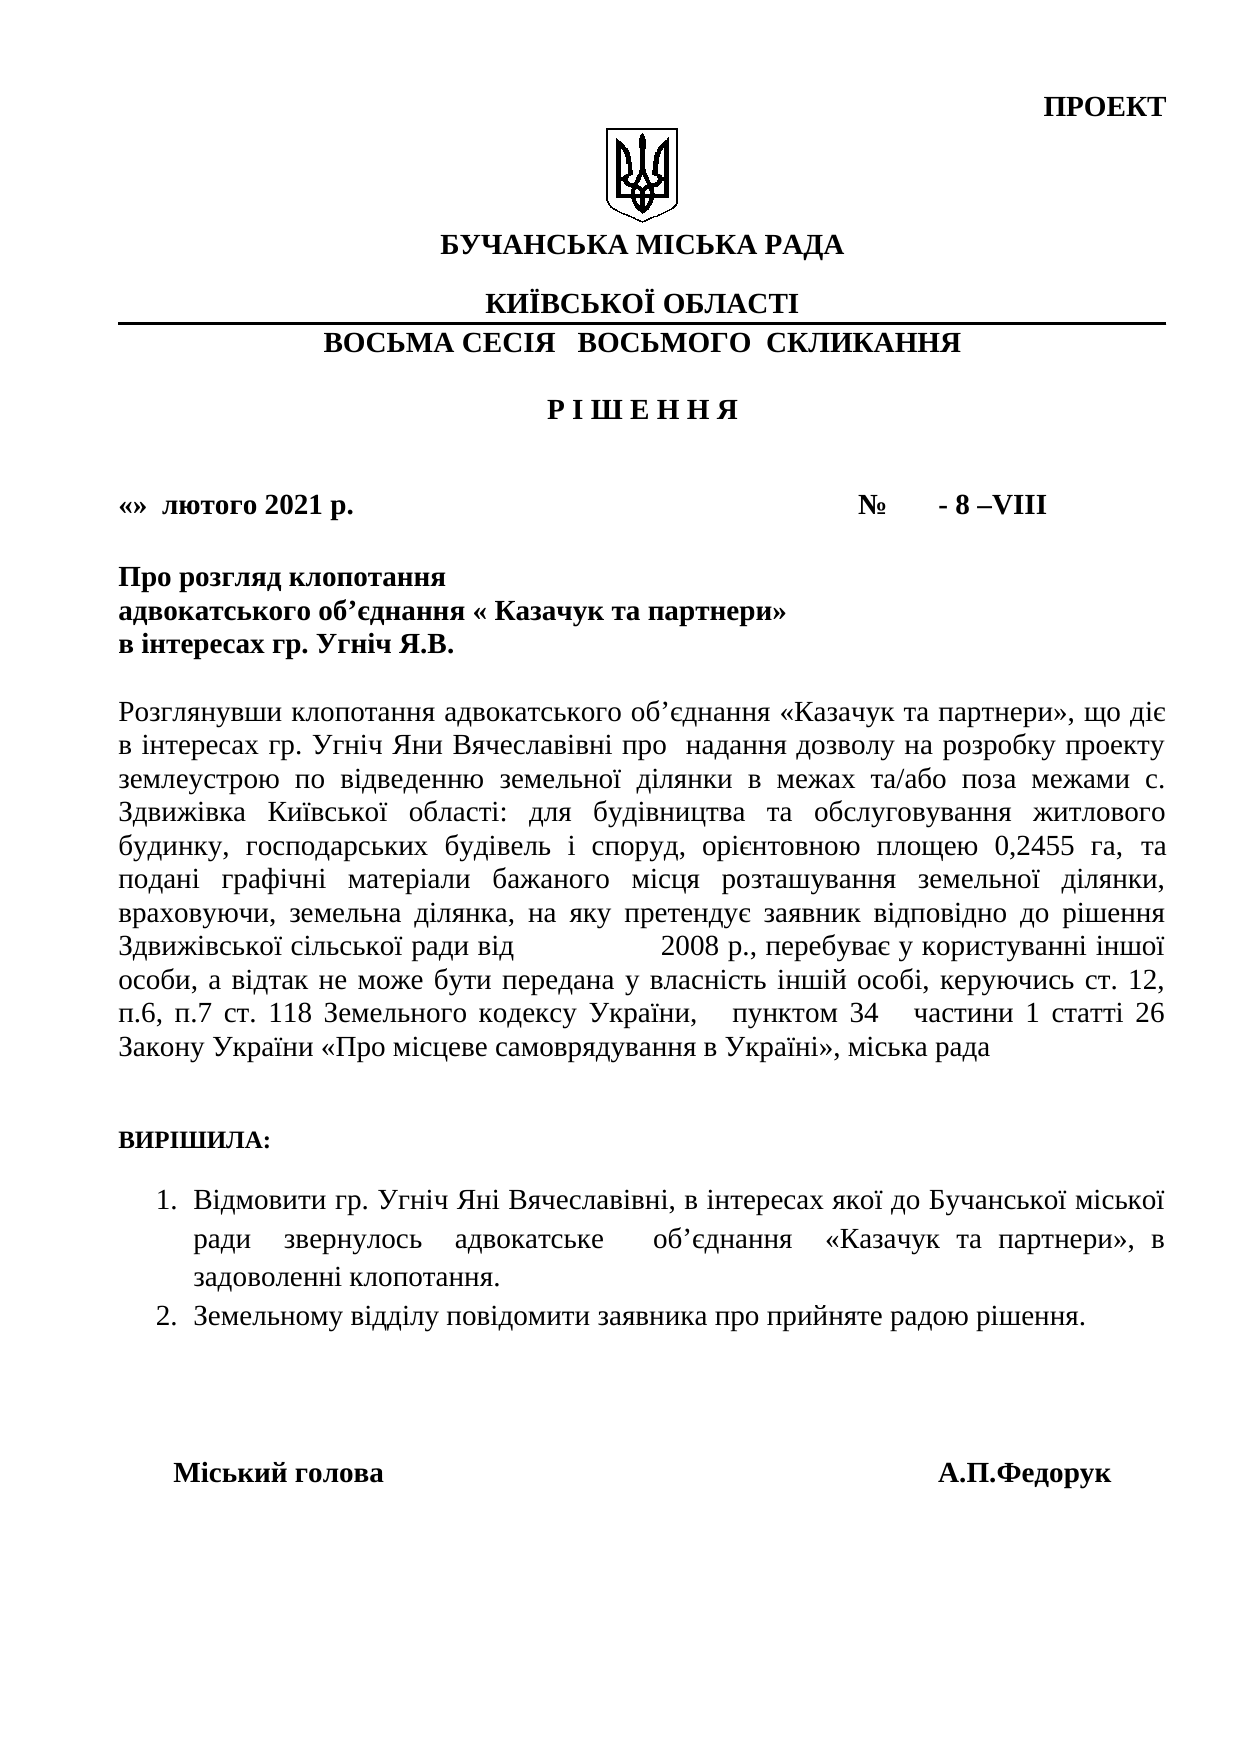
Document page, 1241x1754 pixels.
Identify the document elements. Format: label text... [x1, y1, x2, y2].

text Р І Ш Е Н Н Я [118, 392, 1166, 426]
text КИЇВСЬКОЇ ОБЛАСТІ [118, 286, 1166, 322]
text ВОСЬМА СЕСІЯ ВОСЬМОГО СКЛИКАННЯ [118, 325, 1166, 358]
text в інтересах гр. Угніч Я.В. [118, 627, 1166, 660]
text ВИРІШИЛА: [118, 1125, 1166, 1154]
text Про розгляд клопотання [118, 559, 1166, 593]
text Міський голова А.П.Федорук [118, 1455, 1166, 1489]
text «» лютого 2021 р. № - 8 –VІІІ [118, 487, 1166, 521]
text БУЧАНСЬКА МІСЬКА РАДА [118, 227, 1166, 260]
text ПРОЕКТ [118, 89, 1166, 122]
list Відмовити гр. Угніч Яні Вячеславівні, в інтересах якої до Бучанської міської ради звернулось адвокатське об’єднання «Казачук та партнери», в задоволенні клопотання. [156, 1182, 1166, 1293]
text адвокатського об’єднання « Казачук та партнери» [118, 593, 1166, 627]
text Розглянувши клопотання адвокатського об’єднання «Казачук та партнери», що діє в інтересах гр. Угніч Яни Вячеславівні про надання дозволу на розробку проекту землеустрою по відведенню земельної ділянки в межах та/або поза межами с. Здвижівка Київської області: для будівництва та обслуговування житлового будинку, господарських будівель і споруд, орієнтовною площею 0,2455 га, та подані графічні матеріали бажаного місця розташування земельної ділянки, враховуючи, земельна ділянка, на яку претендує заявник відповідно до рішення Здвижівської сільської ради від 2008 р., перебуває у користуванні іншої особи, а відтак не може бути передана у власність іншій особі, керуючись ст. 12, п.6, п.7 ст. 118 Земельного кодексу України, пунктом 34 частини 1 статті 26 Закону України «Про місцеве самоврядування в Україні», міська рада [118, 694, 1166, 1063]
list Земельному відділу повідомити заявника про прийняте радою рішення. [156, 1298, 1166, 1332]
